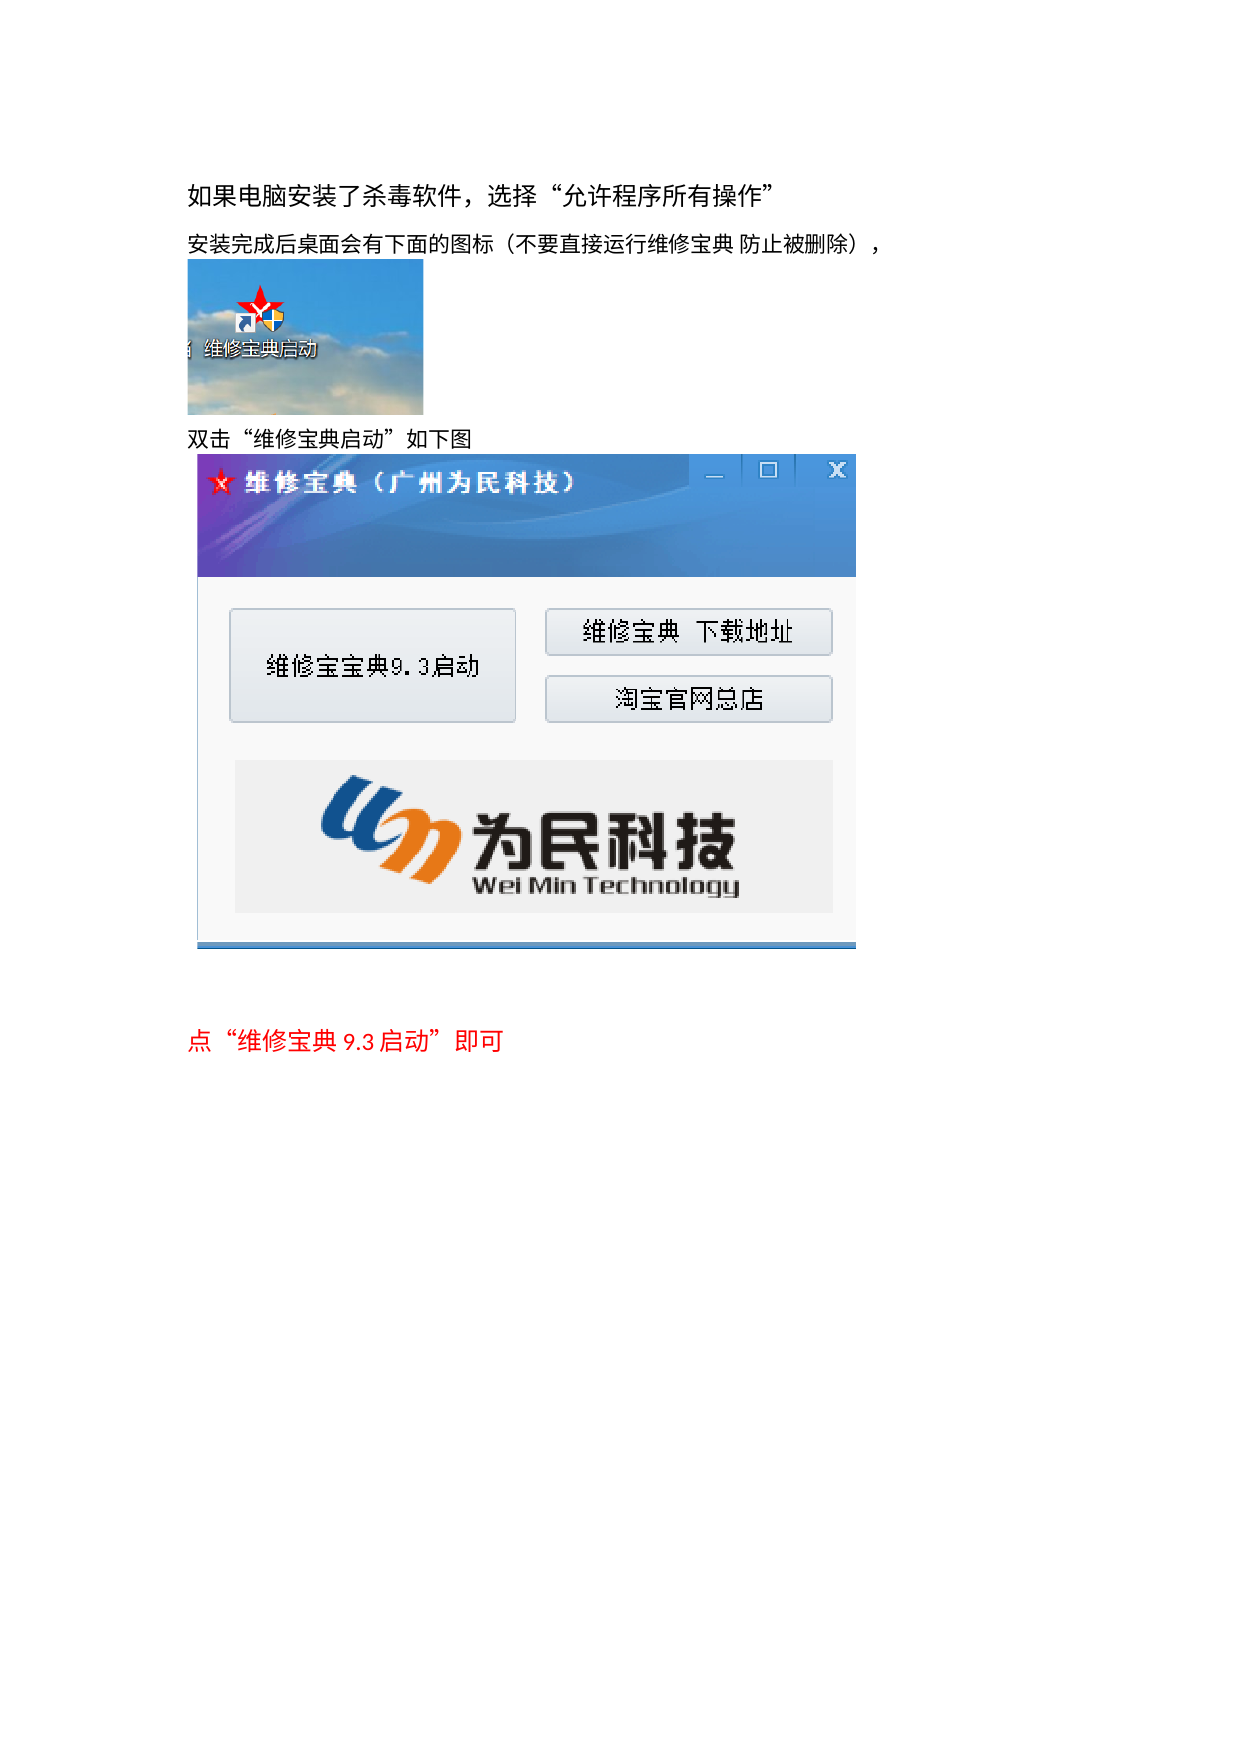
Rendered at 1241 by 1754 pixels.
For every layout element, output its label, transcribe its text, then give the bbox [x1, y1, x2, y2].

picture [187, 259, 424, 415]
text 点“维修宝典9.3启动”即可 [187, 1007, 1053, 1072]
text 如果电脑安装了杀毒软件，选择“允许程序所有操作” [187, 162, 1053, 227]
text 双击“维修宝典启动”如下图 [187, 422, 1053, 454]
text 安装完成后桌面会有下面的图标（不要直接运行维修宝典 防止被删除）， [187, 227, 1053, 259]
picture [197, 454, 856, 949]
